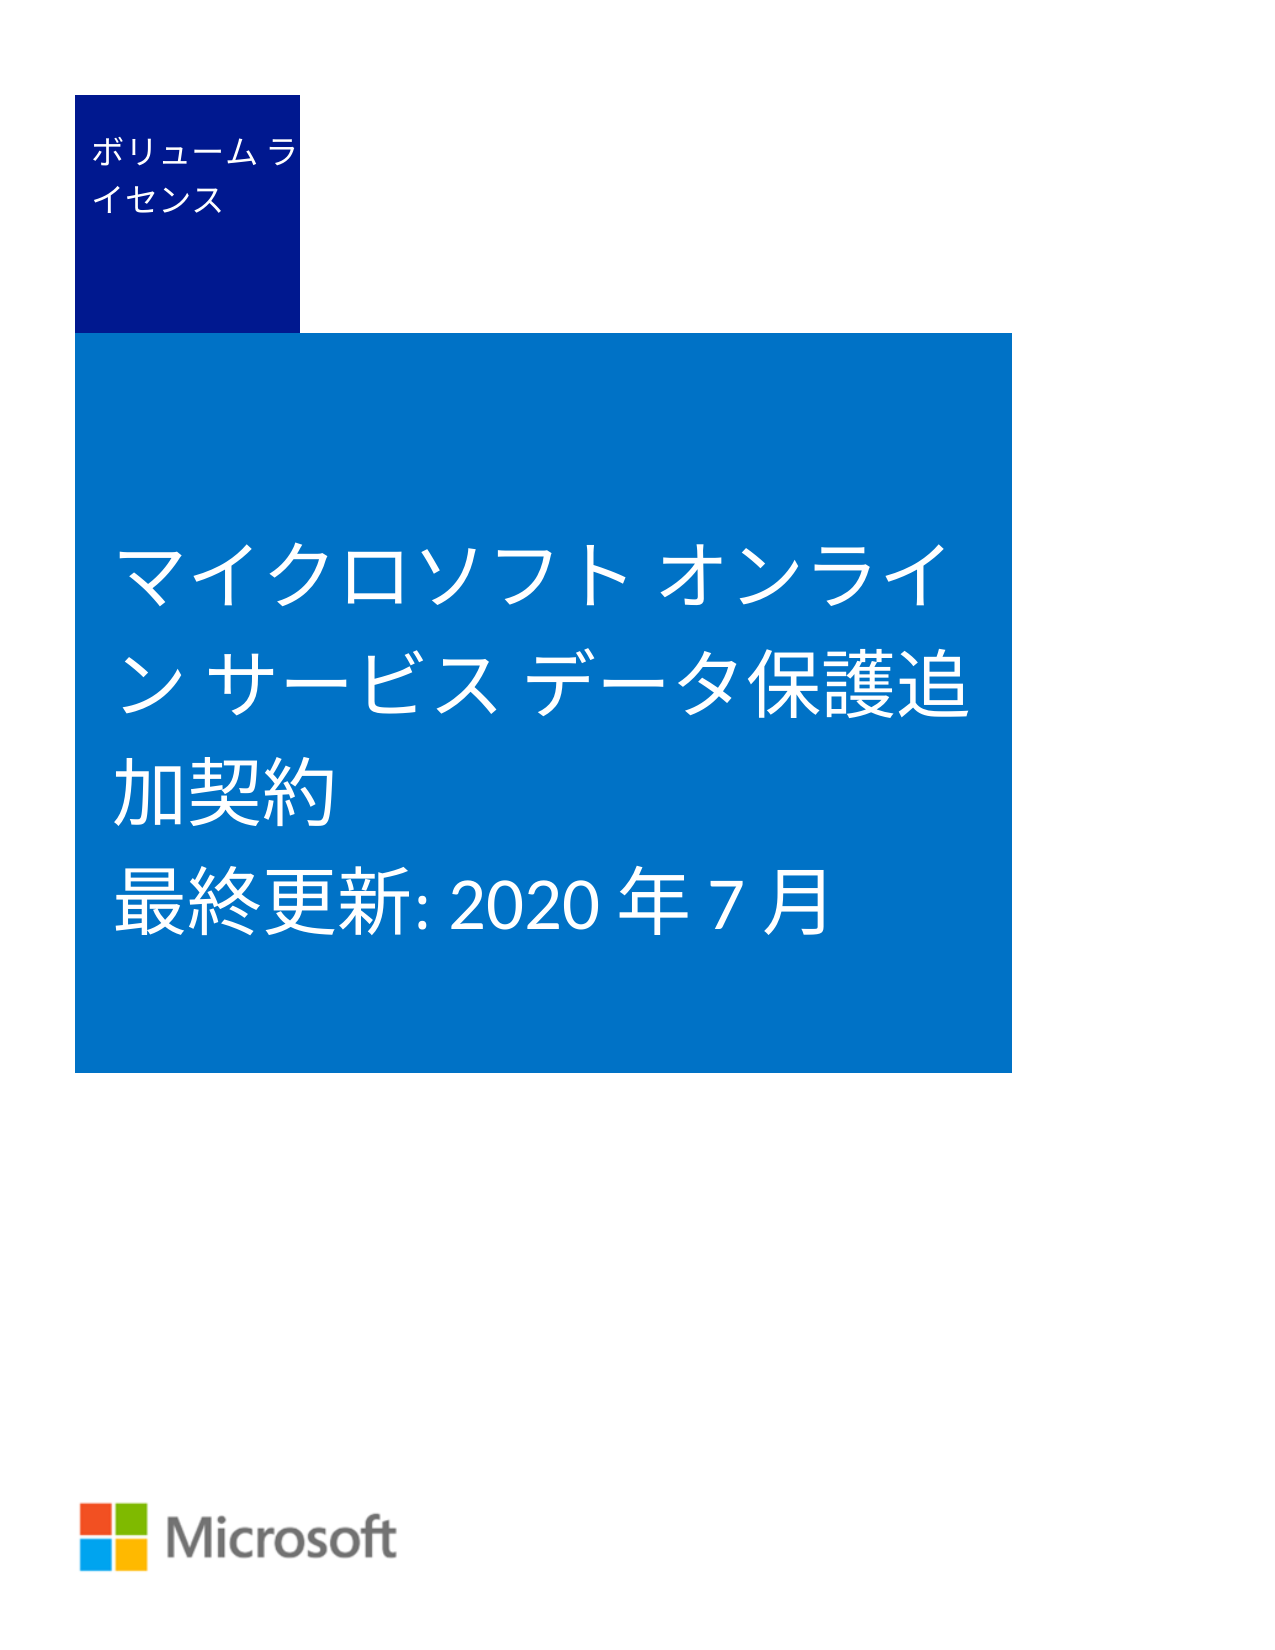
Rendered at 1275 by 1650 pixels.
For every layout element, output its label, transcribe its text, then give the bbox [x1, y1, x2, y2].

list ボリューム ライセンス [75, 125, 300, 222]
list マイクロソフト オンライン サービス データ保護追加契約 [75, 517, 1012, 842]
picture [75, 1500, 403, 1575]
list 最終更新: 2020年 7 月 [75, 842, 1012, 951]
